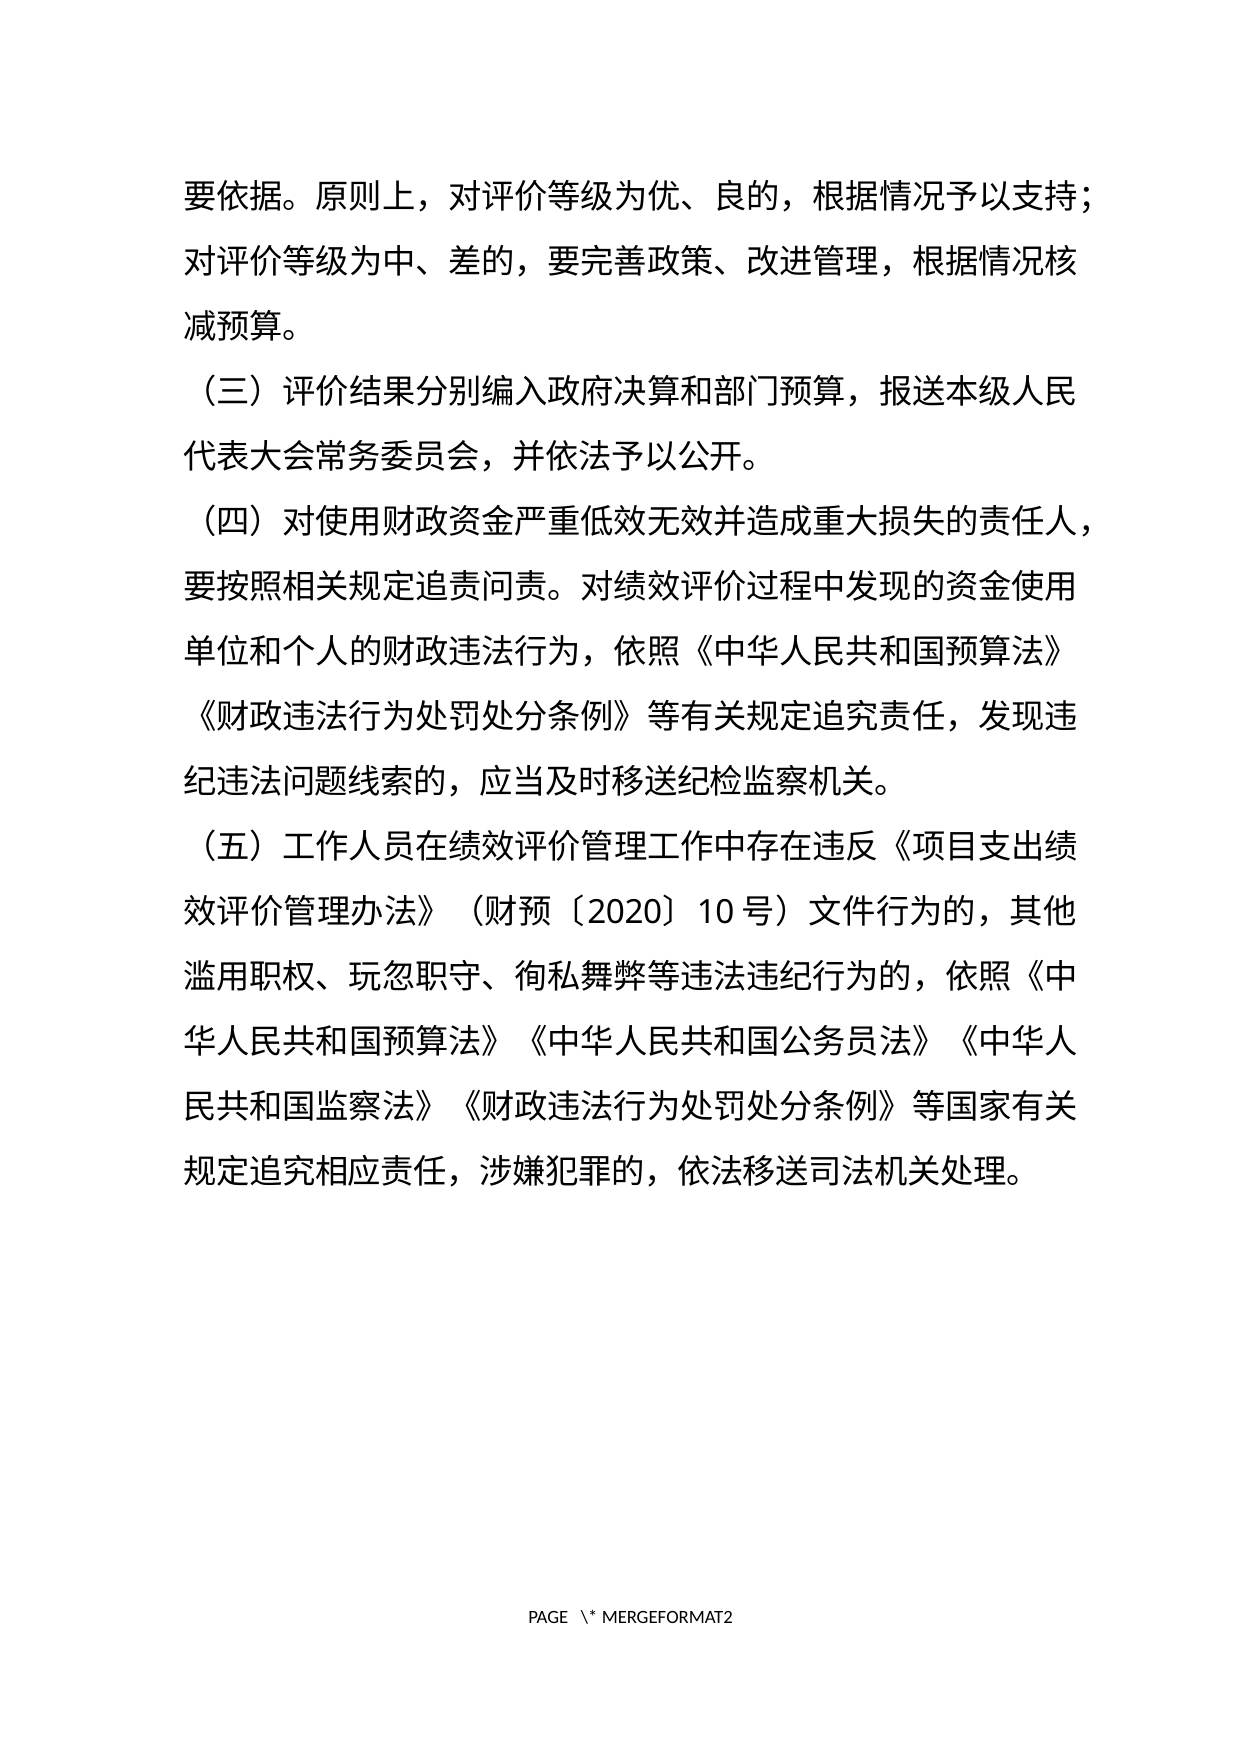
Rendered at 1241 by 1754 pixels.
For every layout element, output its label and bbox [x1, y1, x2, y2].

text [183, 162, 1078, 1202]
